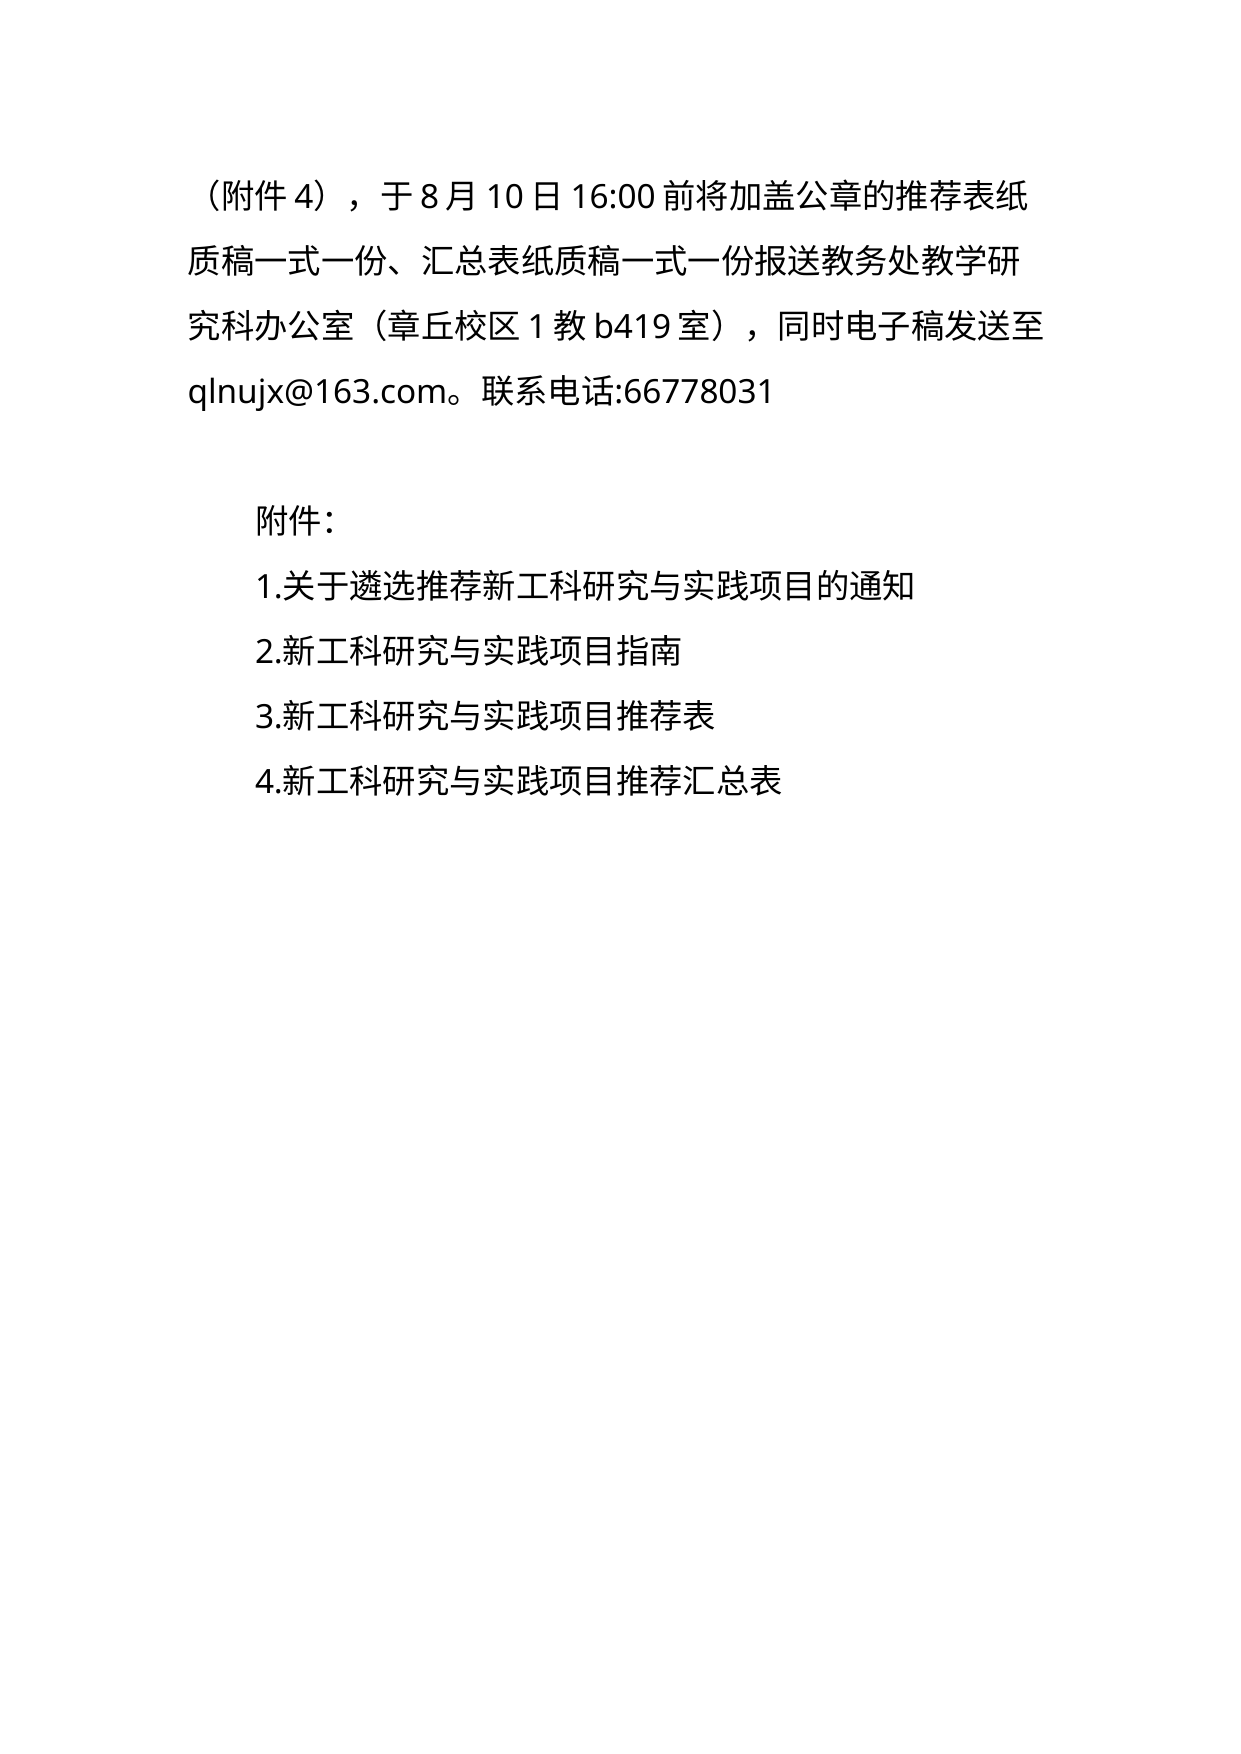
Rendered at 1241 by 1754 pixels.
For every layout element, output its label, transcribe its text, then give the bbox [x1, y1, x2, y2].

text 3.新工科研究与实践项目推荐表 [187, 682, 1053, 747]
text 2.新工科研究与实践项目指南 [187, 617, 1053, 682]
text 1.关于遴选推荐新工科研究与实践项目的通知 [187, 552, 1053, 617]
text 附件： [187, 487, 1053, 552]
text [187, 162, 1053, 422]
text 4.新工科研究与实践项目推荐汇总表 [187, 747, 1053, 812]
